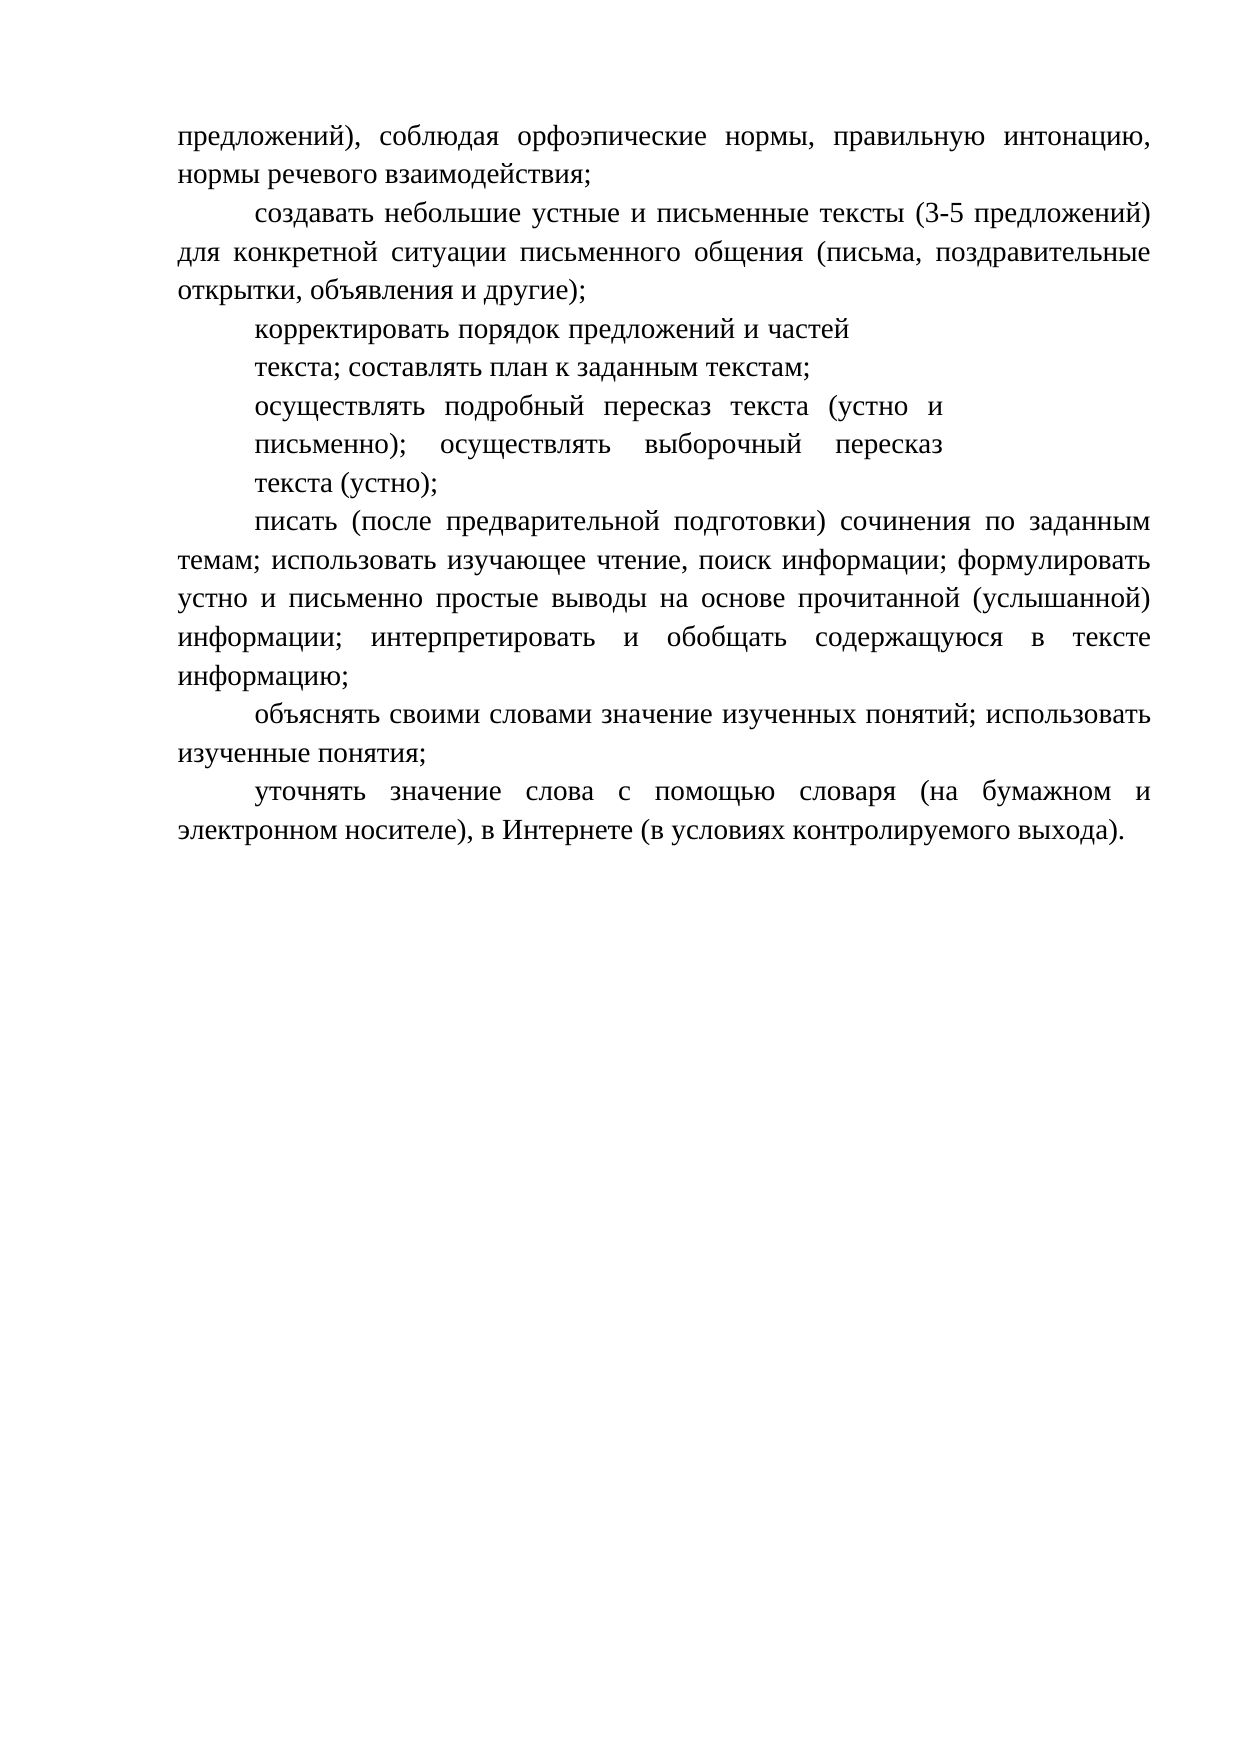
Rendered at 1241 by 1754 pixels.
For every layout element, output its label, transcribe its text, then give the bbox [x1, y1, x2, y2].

text объяснять своими словами значение изученных понятий; использовать изученные понятия; [177, 696, 1152, 768]
text корректировать порядок предложений и частей текста; составлять план к заданным текстам; [254, 311, 849, 383]
text уточнять значение слова с помощью словаря (на бумажном и электронном носителе), в Интернете (в условиях контролируемого выхода). [177, 773, 1152, 845]
text осуществлять подробный пересказ текста (устно и письменно); осуществлять выборочный пересказ текста (устно); [254, 388, 943, 498]
text создавать небольшие устные и письменные тексты (3-5 предложений) для конкретной ситуации письменного общения (письма, поздравительные открытки, объявления и другие); [177, 195, 1152, 306]
text писать (после предварительной подготовки) сочинения по заданным темам; использовать изучающее чтение, поиск информации; формулировать устно и письменно простые выводы на основе прочитанной (услышанной) информации; интерпретировать и обобщать содержащуюся в тексте информацию; [177, 503, 1152, 691]
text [177, 118, 1152, 190]
